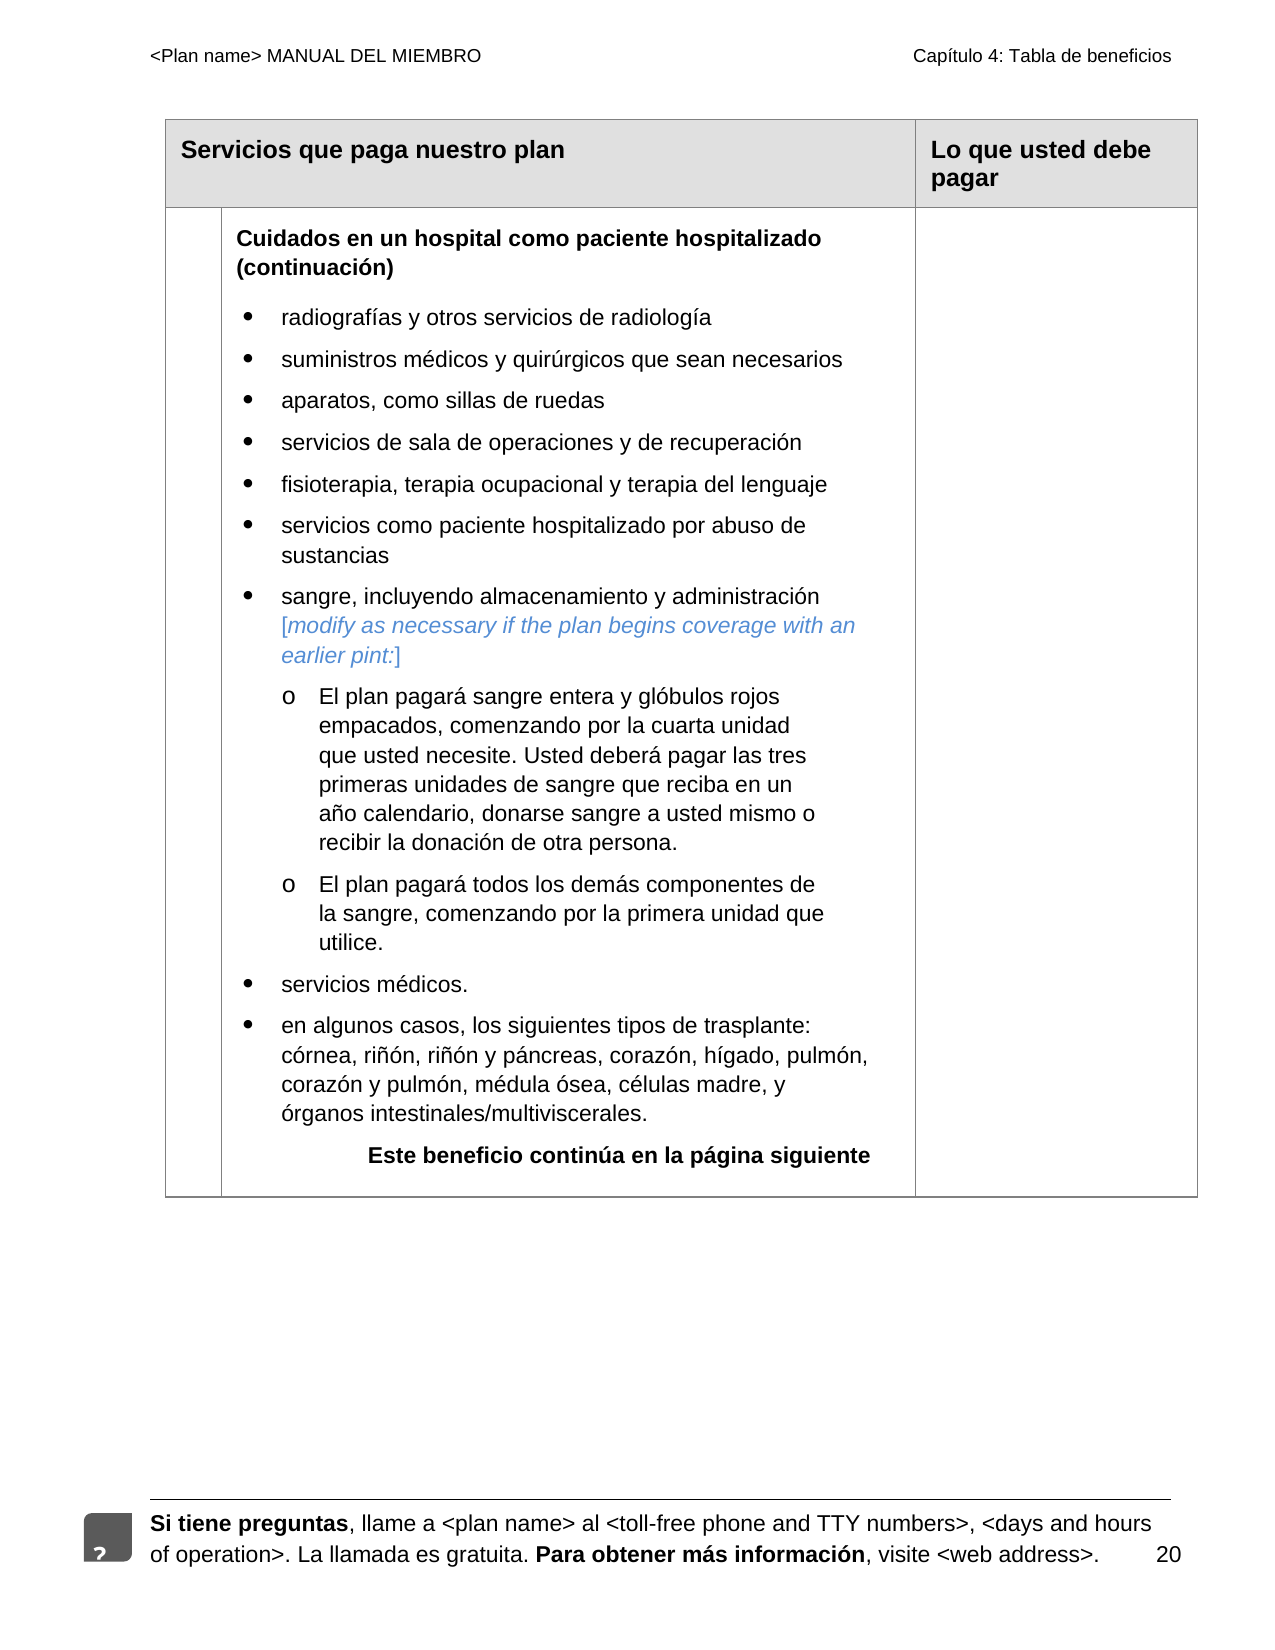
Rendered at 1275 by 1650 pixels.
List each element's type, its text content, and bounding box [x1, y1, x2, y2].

table_header Lo que usted debe pagar [916, 120, 1197, 207]
table_header Servicios que paga nuestro plan [166, 120, 915, 207]
table_cell [166, 208, 221, 1196]
table_cell [916, 208, 1197, 1196]
table_cell Cuidados en un hospital como paciente hospitalizado (continuación) radiografías y otros servicios de radiología suministros médicos y quirúrgicos que sean necesarios aparatos, como sillas de ruedas servicios de sala de operaciones y de recuperación fisioterapia, terapia ocupacional y terapia del lenguaje servicios como paciente hospitalizado por abuso de sustancias sangre, incluyendo almacenamiento y administración [modify as necessary if the plan begins coverage with an earlier pint:] El plan pagará sangre entera y glóbulos rojos empacados, comenzando por la cuarta unidad que usted necesite. Usted deberá pagar las tres primeras unidades de sangre que reciba en un año calendario, donarse sangre a usted mismo o recibir la donación de otra persona. El plan pagará todos los demás componentes de la sangre, comenzando por la primera unidad que utilice. servicios médicos. en algunos casos, los siguientes tipos de trasplante: córnea, riñón, riñón y páncreas, corazón, hígado, pulmón, corazón y pulmón, médula ósea, células madre, y órganos intestinales/multiviscerales. Este beneficio continúa en la página siguiente [222, 208, 915, 1196]
